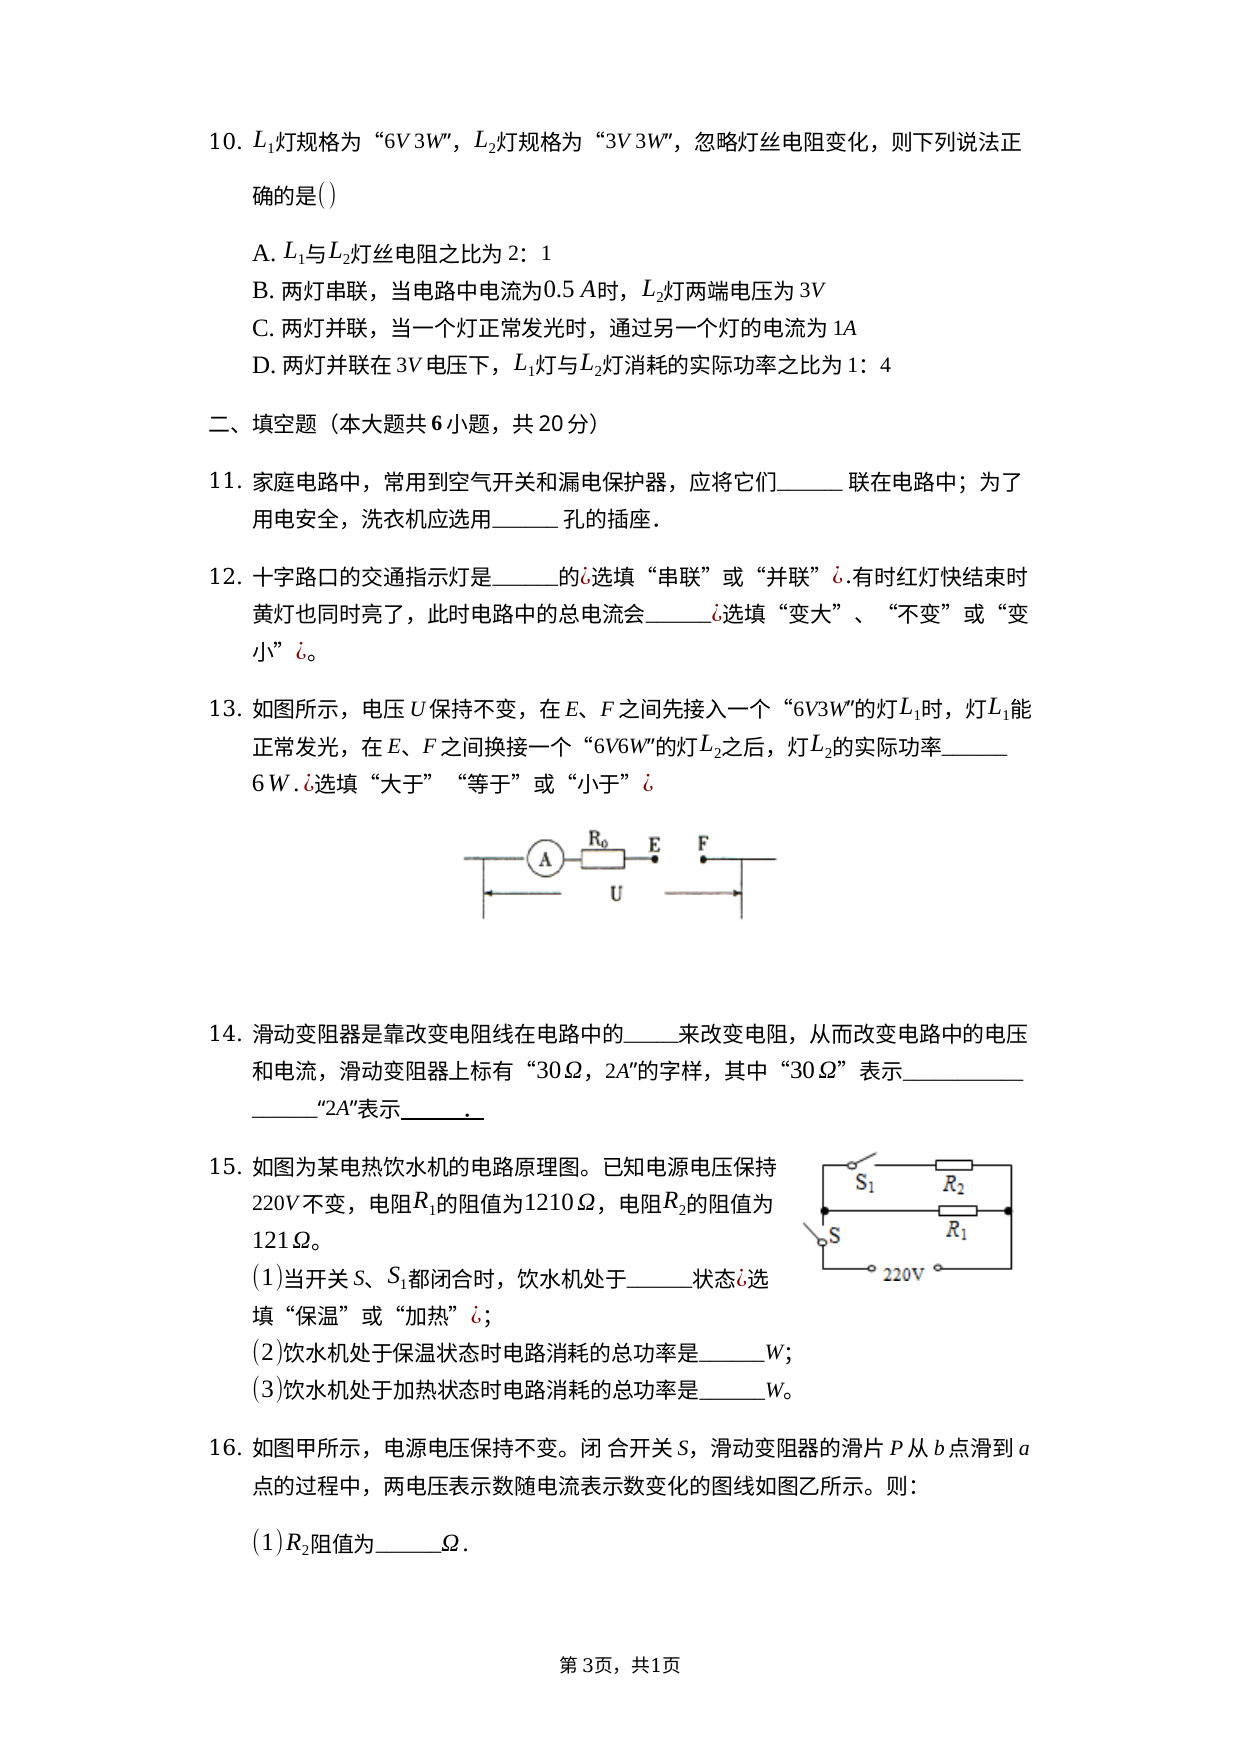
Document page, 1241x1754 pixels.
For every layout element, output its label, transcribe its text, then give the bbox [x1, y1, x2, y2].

list 如图为某电热饮水机的电路原理图。已知电源电压保持220V不变，电阻的阻值为，电阻的阻值为。 当开关S、都闭合时，饮水机处于______状态选填“保温”或“加热”； 饮水机处于保温状态时电路消耗的总功率是______W； 饮水机处于加热状态时电路消耗的总功率是______W。 [208, 1149, 1032, 1406]
list 滑动变阻器是靠改变电阻线在电路中的_____来改变电阻，从而改变电路中的电压和电流，滑动变阻器上标有“，2A”的字样，其中“”表示_________________“2A”表示 ． [208, 1017, 1032, 1124]
list 十字路口的交通指示灯是______的选填“串联”或“并联”有时红灯快结束时黄灯也同时亮了，此时电路中的总电流会______选填“变大”、“不变”或“变小”。 [208, 559, 1032, 667]
list A. 与灯丝电阻之比为2：1 B. 两灯串联，当电路中电流为时，灯两端电压为3V C. 两灯并联，当一个灯正常发光时，通过另一个灯的电流为1A D. 两灯并联在3V电压下，灯与灯消耗的实际功率之比为1：4 [252, 236, 1032, 381]
picture [799, 1149, 1014, 1281]
list 如图所示，电压U保持不变，在E、F之间先接入一个“6V3W”的灯时，灯能正常发光，在E、F之间换接一个“6V6W”的灯之后，灯的实际功率______选填“大于”“等于”或“小于” [208, 692, 1032, 799]
picture [458, 824, 782, 925]
list 家庭电路中，常用到空气开关和漏电保护器，应将它们______ 联在电路中；为了用电安全，洗衣机应选用______ 孔的插座． [208, 464, 1032, 534]
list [208, 1431, 1032, 1576]
list 灯规格为“6V 3W”，灯规格为“3V 3W”，忽略灯丝电阻变化，则下列说法正确的是 [208, 108, 1032, 211]
list 二、填空题（本大题共6小题，共20分） [208, 406, 1032, 439]
